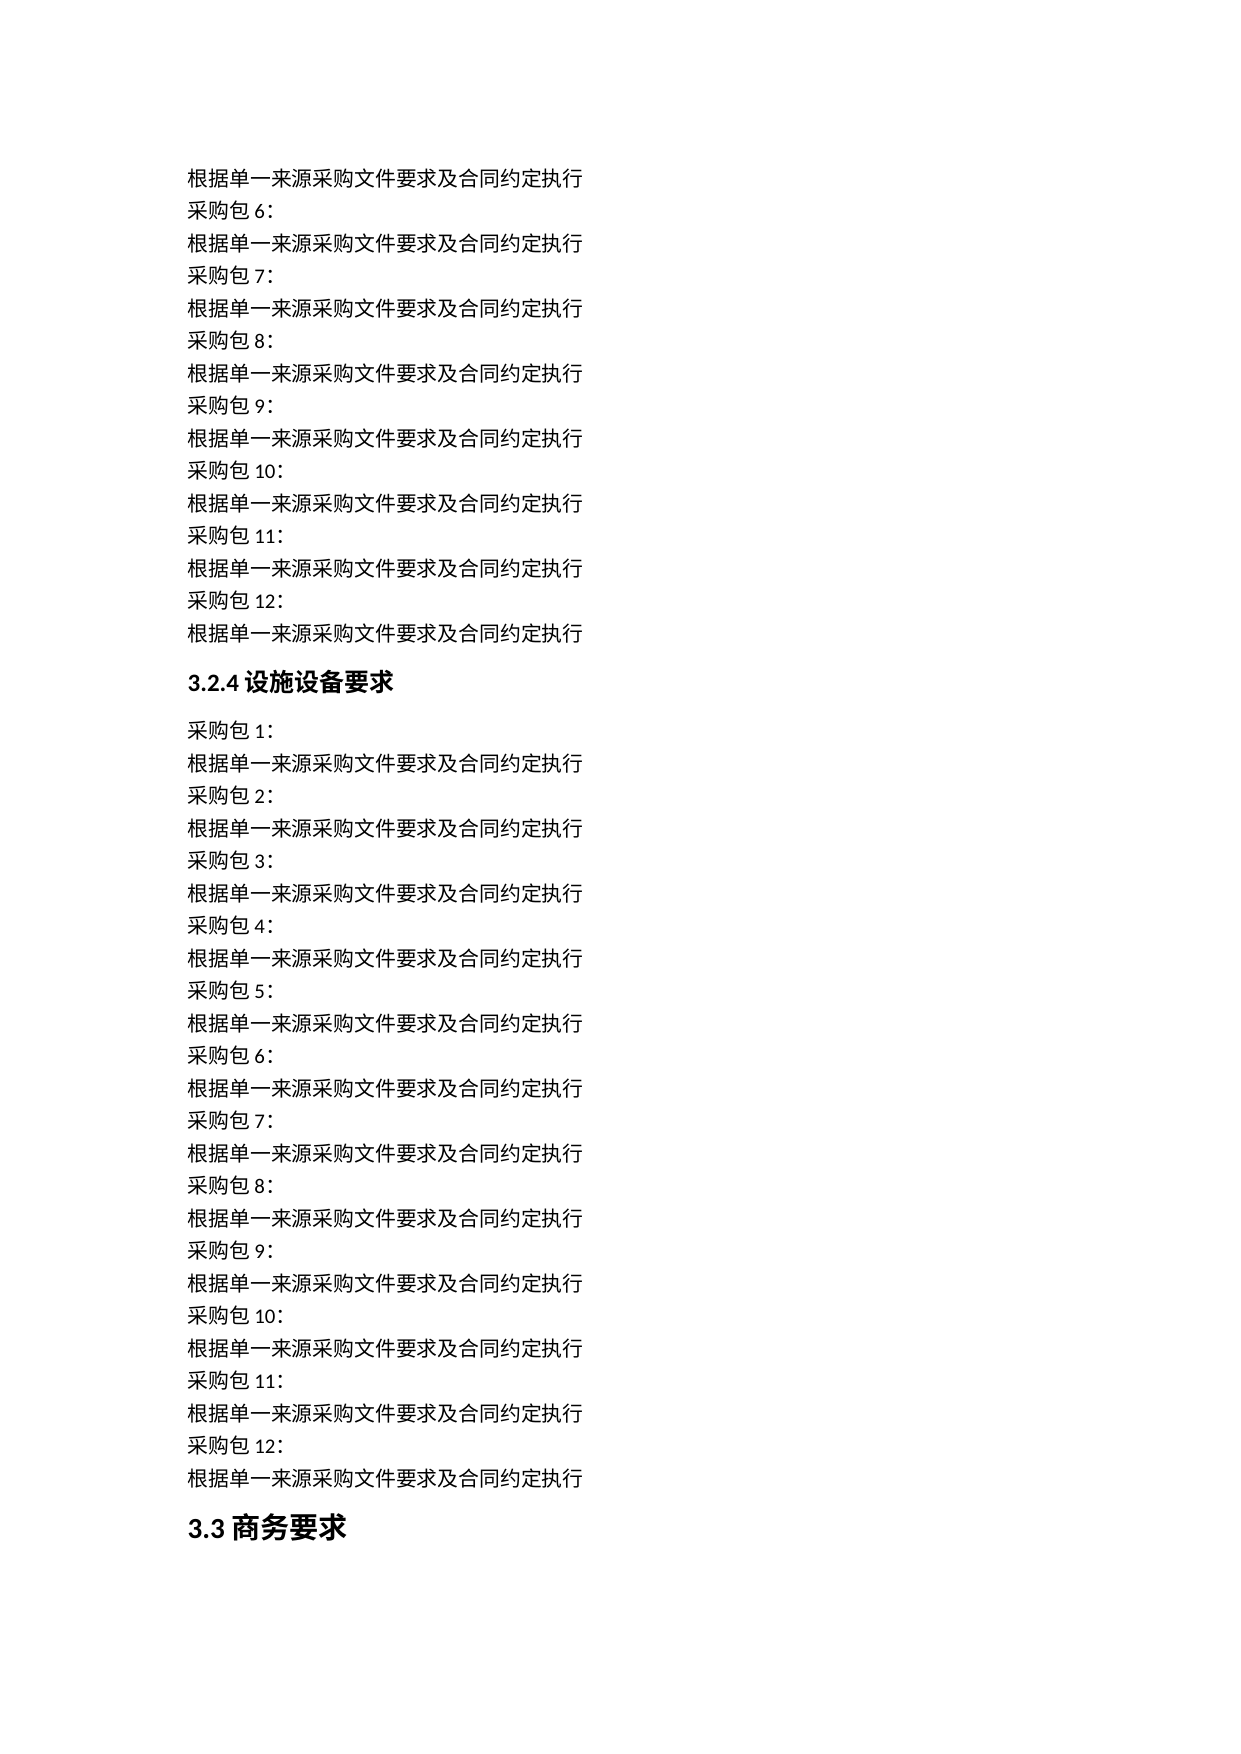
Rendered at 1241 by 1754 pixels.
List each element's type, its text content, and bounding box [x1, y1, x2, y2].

text 采购包11： [187, 519, 1053, 552]
text 根据单一来源采购文件要求及合同约定执行 [187, 357, 1053, 389]
text 根据单一来源采购文件要求及合同约定执行 [187, 552, 1053, 584]
text 根据单一来源采购文件要求及合同约定执行 [187, 487, 1053, 519]
text 根据单一来源采购文件要求及合同约定执行 [187, 942, 1053, 974]
text 采购包1： [187, 714, 1053, 747]
text 根据单一来源采购文件要求及合同约定执行 [187, 617, 1053, 649]
text 采购包12： [187, 1429, 1053, 1462]
text 根据单一来源采购文件要求及合同约定执行 [187, 422, 1053, 454]
text 根据单一来源采购文件要求及合同约定执行 [187, 1007, 1053, 1039]
text 采购包2： [187, 779, 1053, 812]
text 采购包8： [187, 1169, 1053, 1202]
text 根据单一来源采购文件要求及合同约定执行 [187, 1202, 1053, 1234]
text 根据单一来源采购文件要求及合同约定执行 [187, 227, 1053, 259]
text 根据单一来源采购文件要求及合同约定执行 [187, 1137, 1053, 1169]
text 根据单一来源采购文件要求及合同约定执行 [187, 1332, 1053, 1364]
text 3.3商务要求 [187, 1494, 1053, 1559]
text 采购包10： [187, 454, 1053, 487]
text 根据单一来源采购文件要求及合同约定执行 [187, 877, 1053, 909]
text 采购包10： [187, 1299, 1053, 1332]
text 根据单一来源采购文件要求及合同约定执行 [187, 162, 1053, 194]
text 采购包9： [187, 389, 1053, 422]
text 采购包7： [187, 1104, 1053, 1137]
text 根据单一来源采购文件要求及合同约定执行 [187, 747, 1053, 779]
text 根据单一来源采购文件要求及合同约定执行 [187, 1462, 1053, 1494]
text 采购包7： [187, 259, 1053, 292]
text 采购包6： [187, 1039, 1053, 1072]
text 采购包9： [187, 1234, 1053, 1267]
text 3.2.4设施设备要求 [187, 649, 1053, 714]
text 采购包12： [187, 584, 1053, 617]
text 采购包11： [187, 1364, 1053, 1397]
text 根据单一来源采购文件要求及合同约定执行 [187, 292, 1053, 324]
text 采购包4： [187, 909, 1053, 942]
text 采购包8： [187, 324, 1053, 357]
text 根据单一来源采购文件要求及合同约定执行 [187, 1072, 1053, 1104]
text 采购包5： [187, 974, 1053, 1007]
text 根据单一来源采购文件要求及合同约定执行 [187, 1397, 1053, 1429]
text 采购包3： [187, 844, 1053, 877]
text 采购包6： [187, 194, 1053, 227]
text 根据单一来源采购文件要求及合同约定执行 [187, 1267, 1053, 1299]
text 根据单一来源采购文件要求及合同约定执行 [187, 812, 1053, 844]
